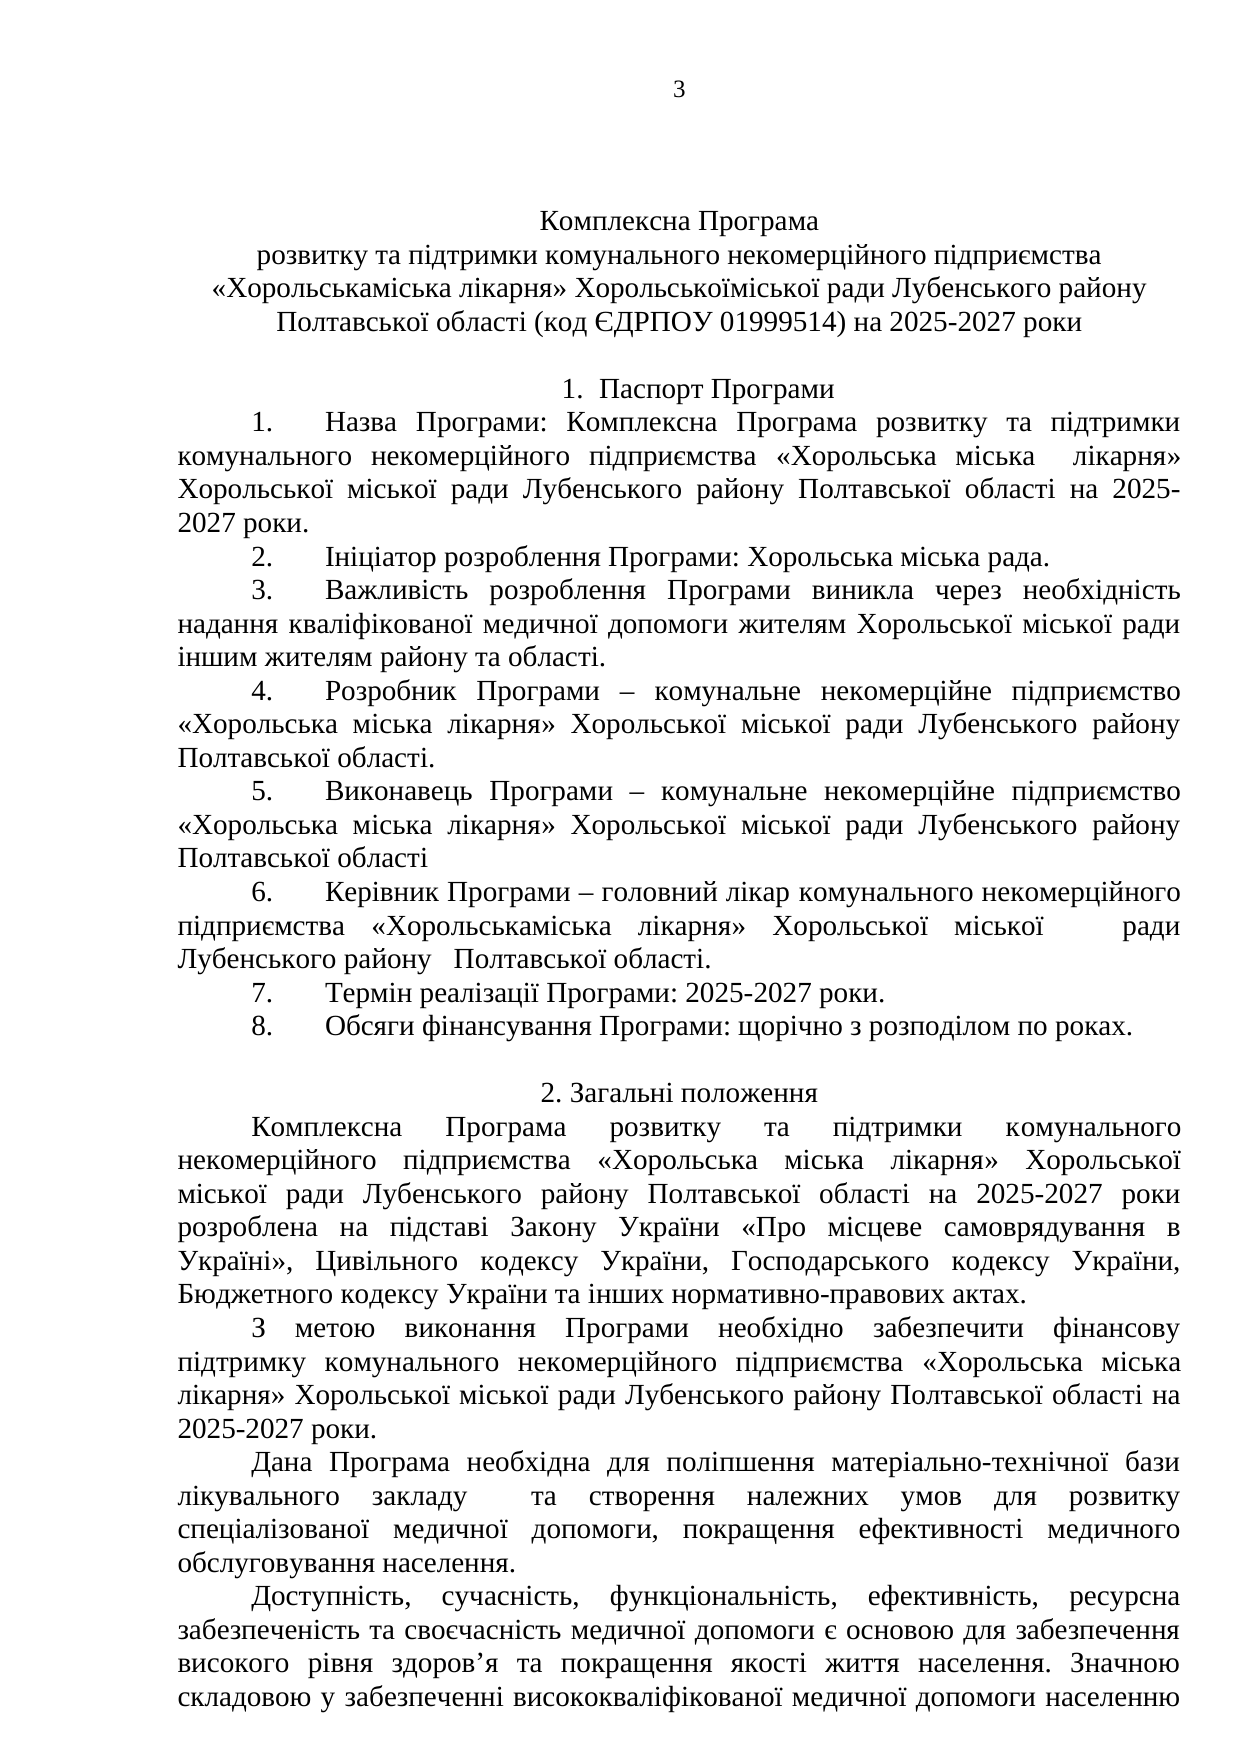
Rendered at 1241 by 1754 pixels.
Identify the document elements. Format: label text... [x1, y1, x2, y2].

text 2. Загальні положення [177, 1075, 1181, 1109]
list Назва Програми: Комплексна Програма розвитку та підтримки комунального некомерційного підприємства «Хорольська міська лікарня» Хорольської міської ради Лубенського району Полтавської області на 2025-2027 роки. [177, 404, 1181, 539]
list Ініціатор розроблення Програми: Хорольська міська рада. [177, 539, 1181, 572]
list Термін реалізації Програми: 2025-2027 роки. [177, 975, 1181, 1008]
list Паспорт Програми [215, 371, 1181, 404]
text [177, 1578, 1181, 1713]
text З метою виконання Програми необхідно забезпечити фінансову підтримку комунального некомерційного підприємства «Хорольська міська лікарня» Хорольської міської ради Лубенського району Полтавської області на 2025-2027 роки. [177, 1310, 1181, 1444]
text Комплексна Програма [177, 203, 1181, 237]
list Важливість розроблення Програми виникла через необхідність надання кваліфікованої медичної допомоги жителям Хорольської міської ради іншим жителям району та області. [177, 572, 1181, 673]
list Керівник Програми – головний лікар комунального некомерційного підприємства «Хорольськаміська лікарня» Хорольської міської ради Лубенського району Полтавської області. [177, 874, 1181, 975]
list Виконавець Програми – комунальне некомерційне підприємство «Хорольська міська лікарня» Хорольської міської ради Лубенського району Полтавської області [177, 773, 1181, 874]
text Комплексна Програма розвитку та підтримки комунального некомерційного підприємства «Хорольська міська лікарня» Хорольської міської ради Лубенського району Полтавської області на 2025-2027 роки розроблена на підставі Закону України «Про місцеве самоврядування в Україні», Цивільного кодексу України, Господарського кодексу України, Бюджетного кодексу України та інших нормативно-правових актах. [177, 1109, 1181, 1310]
list Розробник Програми – комунальне некомерційне підприємство «Хорольська міська лікарня» Хорольської міської ради Лубенського району Полтавської області. [177, 673, 1181, 773]
list Обсяги фінансування Програми: щорічно з розподілом по роках. [177, 1008, 1181, 1042]
text Дана Програма необхідна для поліпшення матеріально-технічної бази лікувального закладу та створення належних умов для розвитку спеціалізованої медичної допомоги, покращення ефективності медичного обслуговування населення. [177, 1444, 1181, 1578]
text розвитку та підтримки комунального некомерційного підприємства «Хорольськаміська лікарня» Хорольськоїміської ради Лубенського району Полтавської області (код ЄДРПОУ 01999514) на 2025-2027 роки [177, 237, 1181, 337]
